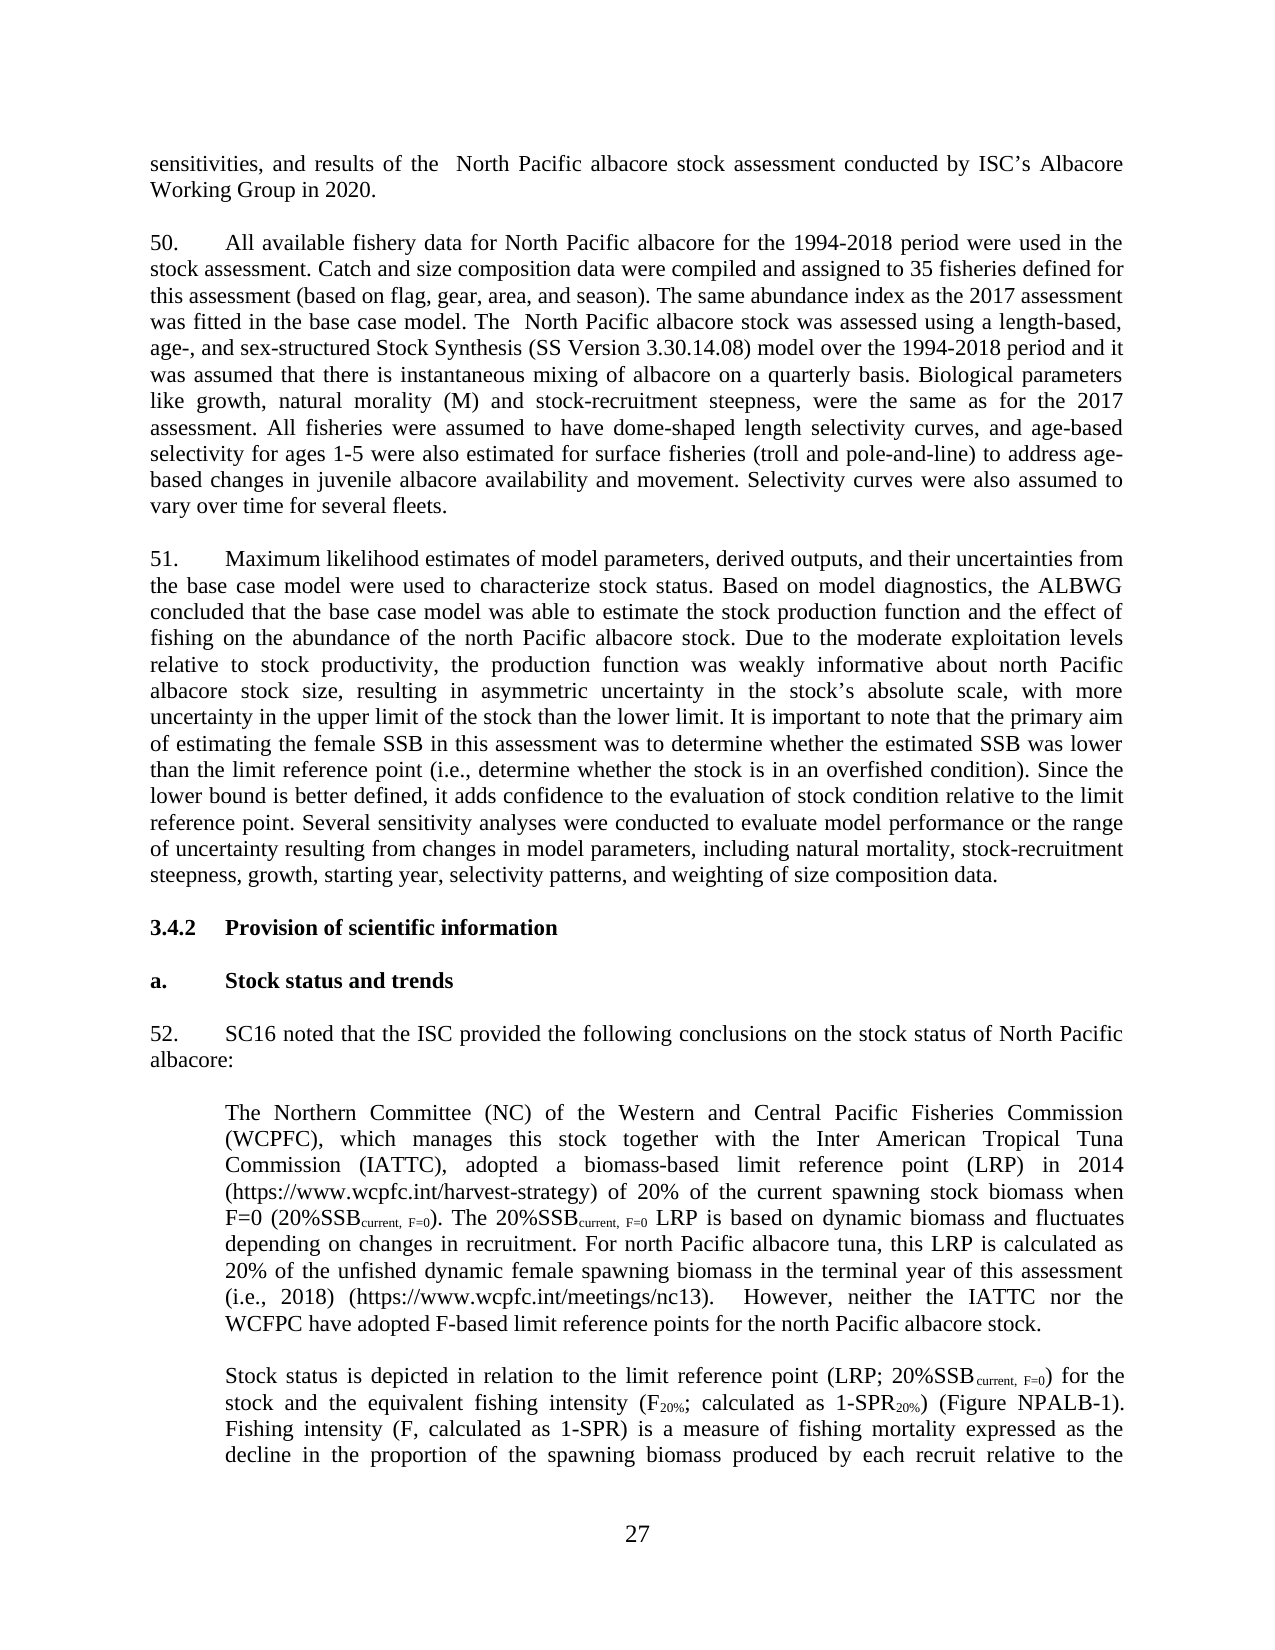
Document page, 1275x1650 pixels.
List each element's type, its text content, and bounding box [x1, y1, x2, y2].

list Provision of scientific information [150, 914, 1125, 941]
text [225, 1362, 1125, 1468]
text Maximum likelihood estimates of model parameters, derived outputs, and their uncertainties from the base case model were used to characterize stock status. Based on model diagnostics, the ALBWG concluded that the base case model was able to estimate the stock production function and the effect of fishing on the abundance of the north Pacific albacore stock. Due to the moderate exploitation levels relative to stock productivity, the production function was weakly informative about north Pacific albacore stock size, resulting in asymmetric uncertainty in the stock’s absolute scale, with more uncertainty in the upper limit of the stock than the lower limit. It is important to note that the primary aim of estimating the female SSB in this assessment was to determine whether the estimated SSB was lower than the limit reference point (i.e., determine whether the stock is in an overfished condition). Since the lower bound is better defined, it adds confidence to the evaluation of stock condition relative to the limit reference point. Several sensitivity analyses were conducted to evaluate model performance or the range of uncertainty resulting from changes in model parameters, including natural mortality, stock-recruitment steepness, growth, starting year, selectivity patterns, and weighting of size composition data. [150, 545, 1125, 888]
list Stock status and trends [150, 967, 1125, 993]
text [150, 150, 1125, 203]
text The Northern Committee (NC) of the Western and Central Pacific Fisheries Commission (WCPFC), which manages this stock together with the Inter American Tropical Tuna Commission (IATTC), adopted a biomass-based limit reference point (LRP) in 2014 (https://www.wcpfc.int/harvest-strategy) of 20% of the current spawning stock biomass when F=0 (20%SSBcurrent, F=0). The 20%SSBcurrent, F=0 LRP is based on dynamic biomass and fluctuates depending on changes in recruitment. For north Pacific albacore tuna, this LRP is calculated as 20% of the unfished dynamic female spawning biomass in the terminal year of this assessment (i.e., 2018) (https://www.wcpfc.int/meetings/nc13). However, neither the IATTC nor the WCFPC have adopted F-based limit reference points for the north Pacific albacore stock. [225, 1099, 1125, 1336]
text All available fishery data for North Pacific albacore for the 1994-2018 period were used in the stock assessment. Catch and size composition data were compiled and assigned to 35 fisheries defined for this assessment (based on flag, gear, area, and season). The same abundance index as the 2017 assessment was fitted in the base case model. The North Pacific albacore stock was assessed using a length-based, age-, and sex-structured Stock Synthesis (SS Version 3.30.14.08) model over the 1994-2018 period and it was assumed that there is instantaneous mixing of albacore on a quarterly basis. Biological parameters like growth, natural morality (M) and stock-recruitment steepness, were the same as for the 2017 assessment. All fisheries were assumed to have dome-shaped length selectivity curves, and age-based selectivity for ages 1-5 were also estimated for surface fisheries (troll and pole-and-line) to address age-based changes in juvenile albacore availability and movement. Selectivity curves were also assumed to vary over time for several fleets. [150, 229, 1125, 519]
text SC16 noted that the ISC provided the following conclusions on the stock status of North Pacific albacore: [150, 1020, 1125, 1072]
